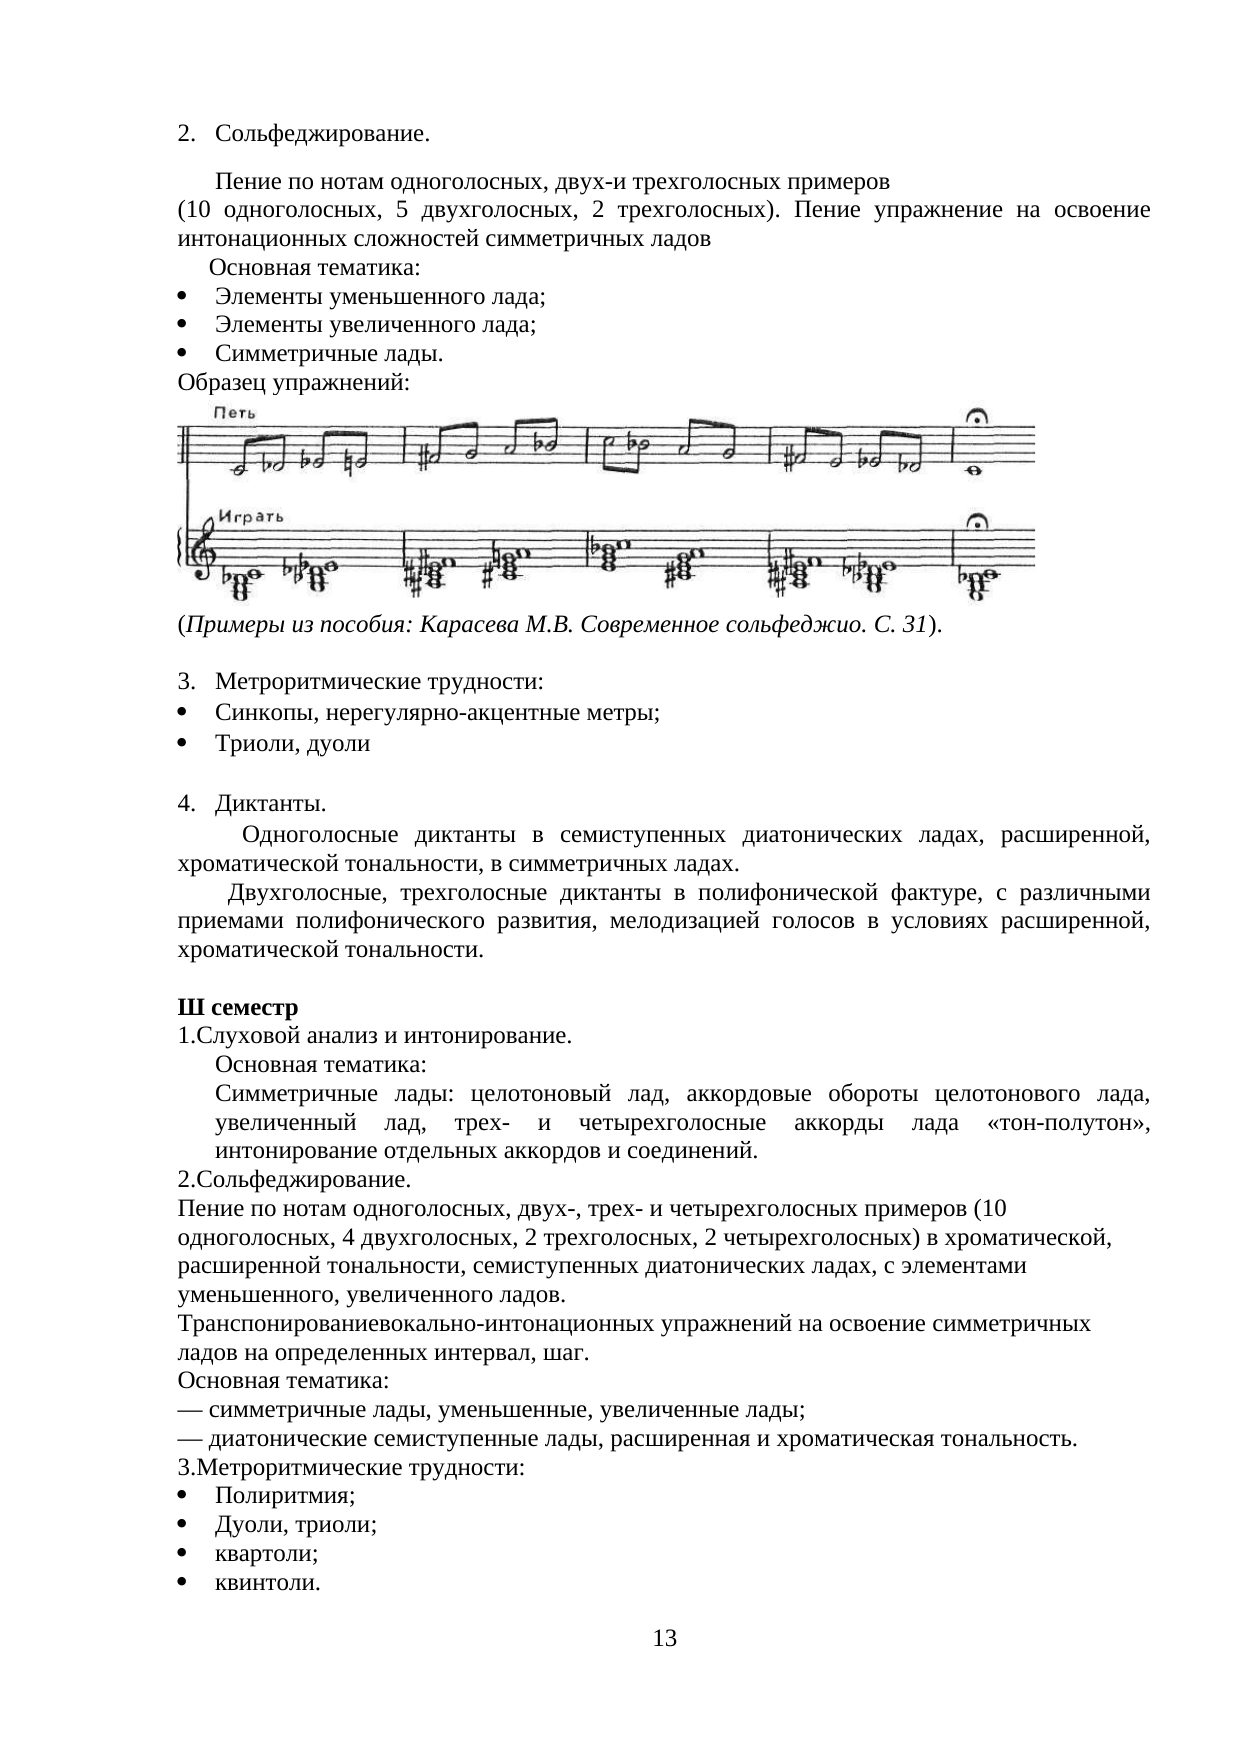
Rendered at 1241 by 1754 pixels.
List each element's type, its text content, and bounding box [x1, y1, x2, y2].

text Основная тематика: [215, 1049, 1152, 1078]
list Сольфеджирование. [177, 118, 1152, 147]
list Дуоли, триоли; [177, 1509, 1152, 1538]
text — симметричные лады, уменьшенные, увеличенные лады; [177, 1394, 1152, 1423]
list Триоли, дуоли [177, 728, 1152, 757]
text Пение по нотам одноголосных, двух-, трех- и четырехголосных примеров (10 одноголосных, 4 двухголосных, 2 трехголосных, 2 четырехголосных) в хроматической, расширенной тональности, семиступенных диатонических ладах, с элементами уменьшенного, увеличенного ладов. [177, 1193, 1152, 1308]
text Ш семестр [177, 992, 1152, 1020]
text (10 одноголосных, 5 двухголосных, 2 трехголосных). Пение упражнение на освоение интонационных сложностей симметричных ладов [177, 194, 1152, 252]
text (Примеры из пособия: Карасева М.В. Современное сольфеджио. С. 31). [177, 609, 1152, 637]
text Симметричные лады: целотоновый лад, аккордовые обороты целотонового лада, увеличенный лад, трех- и четырехголосные аккорды лада «тон-полутон», интонирование отдельных аккордов и соединений. [215, 1078, 1152, 1164]
text Основная тематика: [177, 252, 1152, 281]
text Двухголосные, трехголосные диктанты в полифонической фактуре, с различными приемами полифонического развития, мелодизацией голосов в условиях расширенной, хроматической тональности. [177, 877, 1152, 963]
text 2.Сольфеджирование. [177, 1164, 1152, 1193]
list квинтоли. [177, 1567, 1152, 1595]
list Синкопы, нерегулярно-акцентные метры; [177, 697, 1152, 726]
text Транспонированиевокально-интонационных упражнений на освоение симметричных ладов на определенных интервал, шаг. [177, 1308, 1152, 1365]
list Симметричные лады. [177, 338, 1152, 367]
list Элементы уменьшенного лада; [177, 281, 1152, 309]
list Полиритмия; [177, 1480, 1152, 1509]
list Диктанты. [177, 788, 1152, 817]
text Одноголосные диктанты в семиступенных диатонических ладах, расширенной, хроматической тональности, в симметричных ладах. [177, 819, 1152, 877]
text 3.Метроритмические трудности: [177, 1452, 1152, 1480]
text Основная тематика: [177, 1365, 1152, 1394]
list квартоли; [177, 1538, 1152, 1567]
text — диатонические семиступенные лады, расширенная и хроматическая тональность. [177, 1423, 1152, 1452]
list Метроритмические трудности: [177, 666, 1152, 695]
text Образец упражнений: [177, 367, 1152, 396]
text Пение по нотам одноголосных, двух-и трехголосных примеров [177, 166, 1152, 194]
list Элементы увеличенного лада; [177, 309, 1152, 338]
text 1.Слуховой анализ и интонирование. [177, 1020, 1152, 1049]
